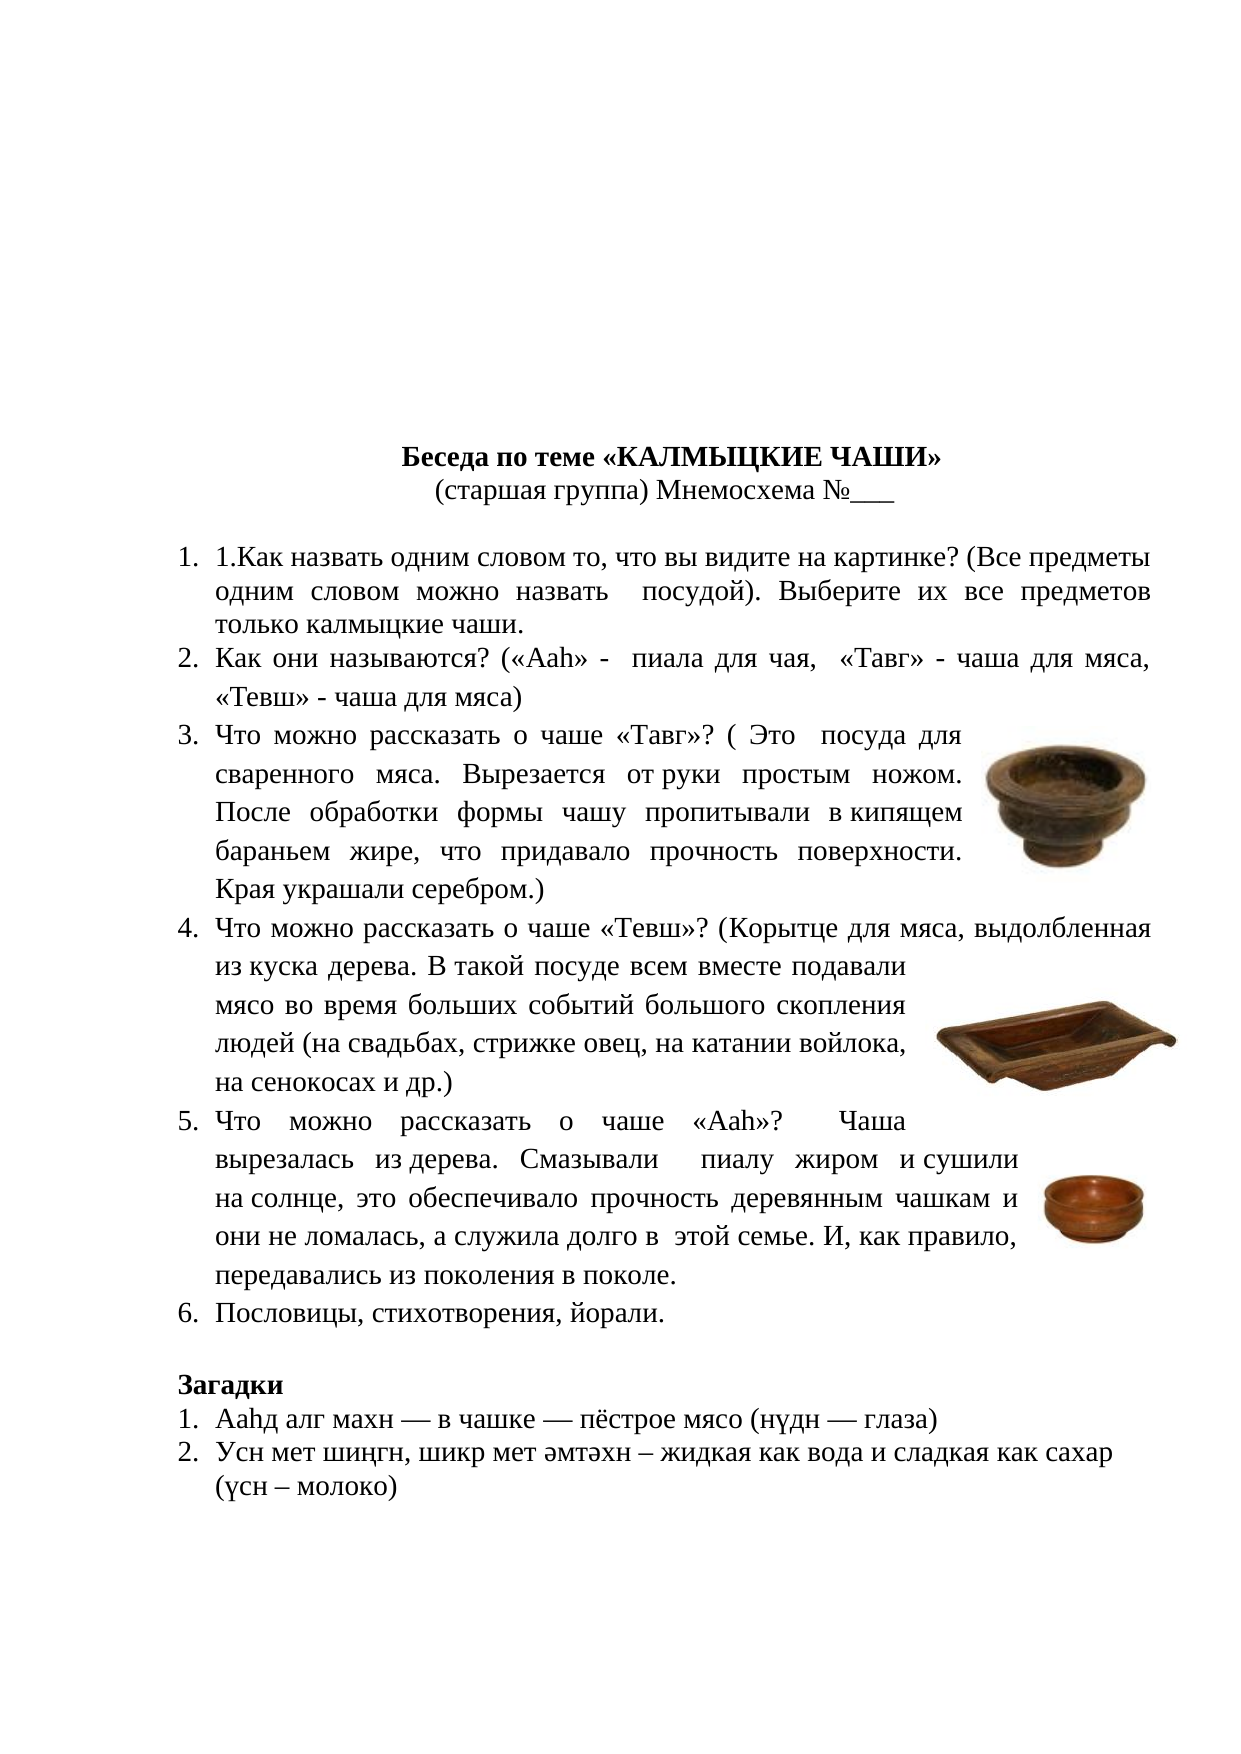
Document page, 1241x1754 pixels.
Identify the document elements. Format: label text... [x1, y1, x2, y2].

text Загадки [177, 1367, 1152, 1401]
list Ааһд алг махн — в чашке — пёстрое мясо (нүдн — глаза) [177, 1401, 1152, 1434]
list 1.Как назвать одним словом то, что вы видите на картинке? (Все предметы одним словом можно назвать посудой). Выберите их все предметов только калмыцкие чаши. [177, 539, 1152, 640]
list Что можно рассказать о чаше «Тевш»? (Корытце для мяса, выдолбленная из куска дерева. В такой посуде всем вместе подавали мясо во время больших событий большого скопления людей (на свадьбах, стрижке овец, на катании войлока, на сенокосах и др.) [177, 910, 1152, 1098]
picture [981, 726, 1152, 883]
list Усн мет шиңгн, шикр мет әмтәхн – жидкая как вода и сладкая как сахар (үсн – молоко) [177, 1434, 1152, 1502]
text (старшая группа) Мнемосхема №___ [177, 472, 1152, 506]
list Пословицы, стихотворения, йорали. [177, 1295, 1152, 1329]
list Что можно рассказать о чаше «Тавг»? ( Это посуда для сваренного мяса. Вырезается от руки простым ножом. После обработки формы чашу пропитывали в кипящем бараньем жире, что придавало прочность поверхности. Края украшали серебром.) [177, 717, 1152, 905]
text Беседа по теме «КАЛМЫЦКИЕ ЧАШИ» [177, 439, 1152, 472]
picture [925, 965, 1188, 1113]
list Как они называются? («Ааһ» - пиала для чая, «Тавг» - чаша для мяса, «Тевш» - чаша для мяса) [177, 640, 1152, 712]
list Что можно рассказать о чаше «Ааһ»? Чаша вырезалась из дерева. Смазывали пиалу жиром и сушили на солнце, это обеспечивало прочность деревянным чашкам и они не ломалась, а служила долго в этой семье. И, как правило, передавались из поколения в поколе. [177, 1103, 1152, 1290]
